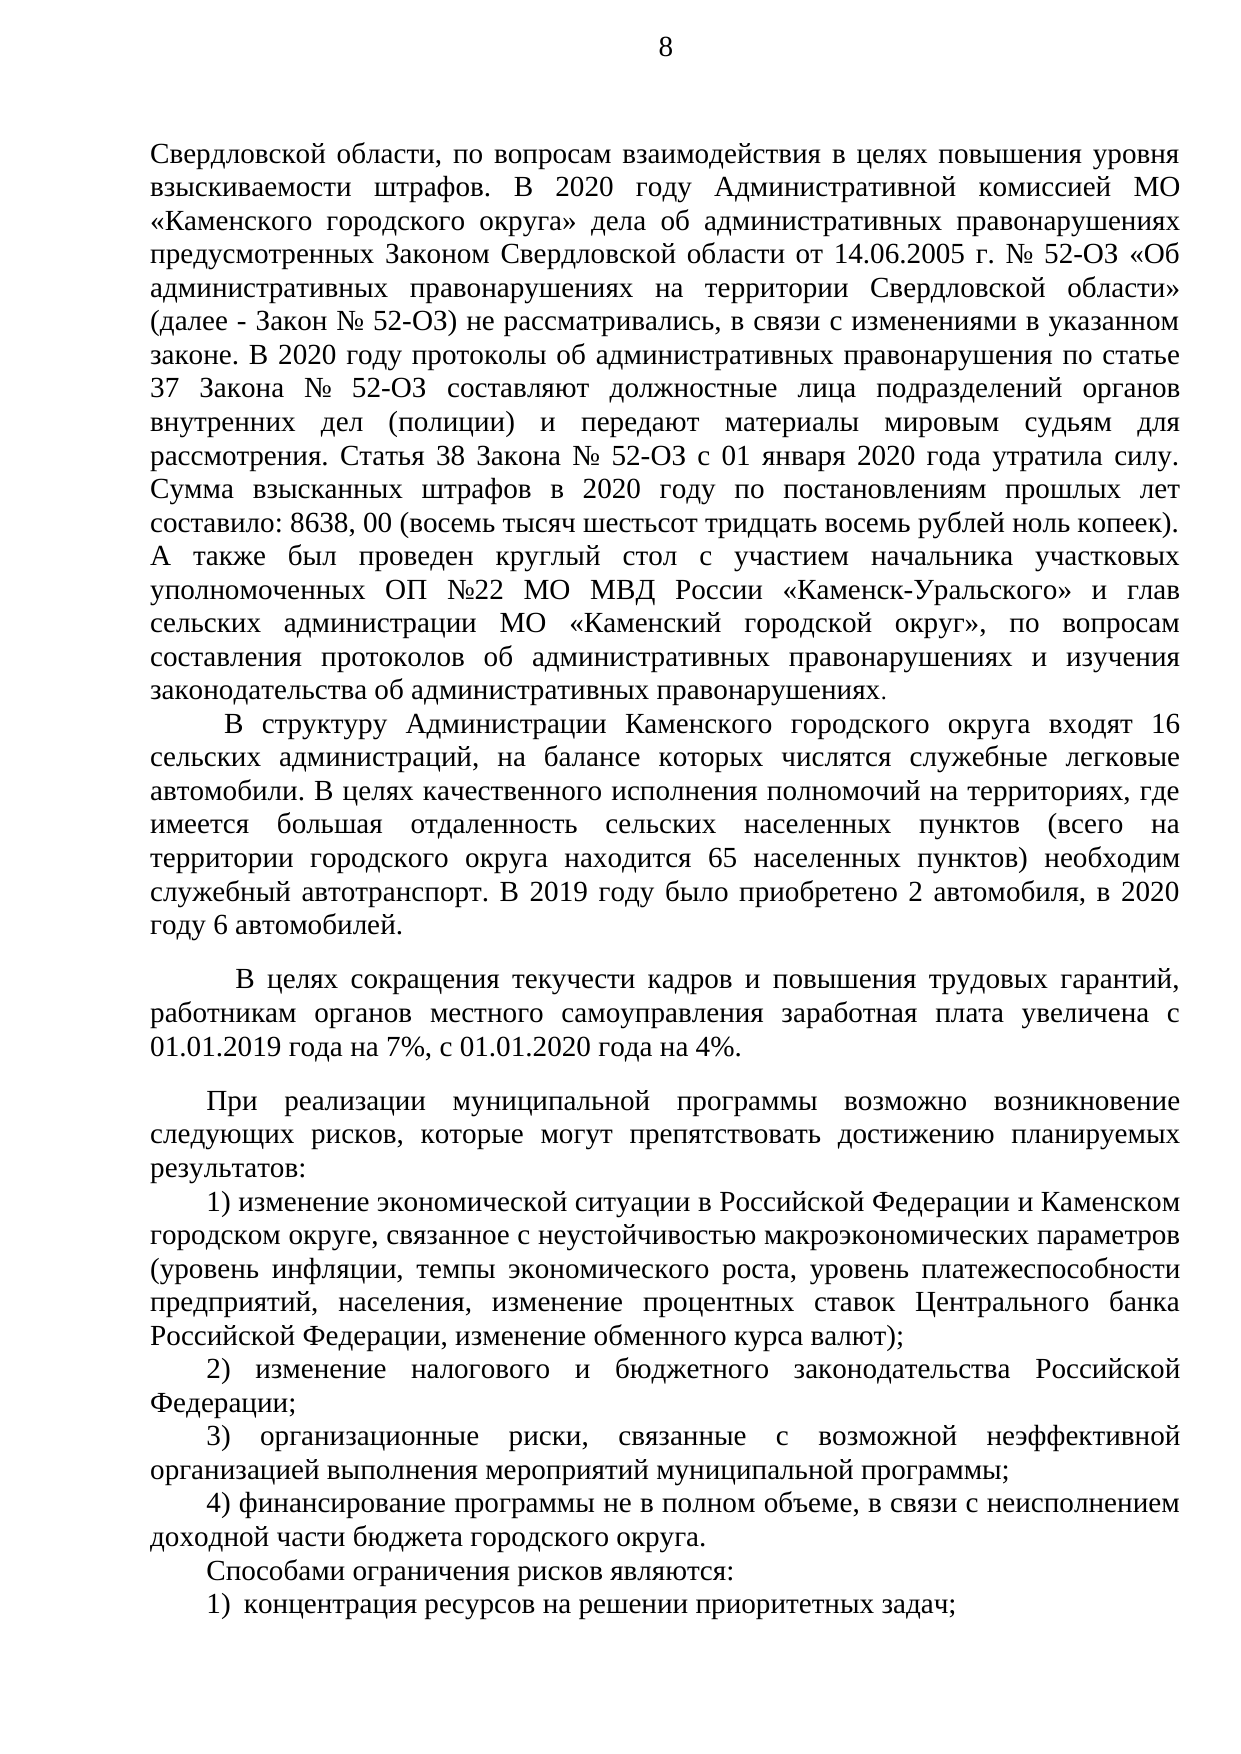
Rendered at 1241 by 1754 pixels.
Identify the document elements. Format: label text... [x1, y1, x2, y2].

text А также был проведен круглый стол с участием начальника участковых уполномоченных ОП №22 МО МВД России «Каменск-Уральского» и глав сельских администрации МО «Каменский городской округ», по вопросам составления протоколов об административных правонарушениях и изучения законодательства об административных правонарушениях. [150, 538, 1181, 706]
text В целях сокращения текучести кадров и повышения трудовых гарантий, работникам органов местного самоуправления заработная плата увеличена с 01.01.2019 года на 7%, с 01.01.2020 года на 4%. [150, 962, 1181, 1062]
text При реализации муниципальной программы возможно возникновение следующих рисков, которые могут препятствовать достижению планируемых результатов: [150, 1083, 1181, 1184]
list концентрация ресурсов на решении приоритетных задач; [206, 1586, 1181, 1620]
text В структуру Администрации Каменского городского округа входят 16 сельских администраций, на балансе которых числятся служебные легковые автомобили. В целях качественного исполнения полномочий на территориях, где имеется большая отдаленность сельских населенных пунктов (всего на территории городского округа находится 65 населенных пунктов) необходим служебный автотранспорт. В 2019 году было приобретено 2 автомобиля, в 2020 году 6 автомобилей. [150, 706, 1181, 941]
text 4) финансирование программы не в полном объеме, в связи с неисполнением доходной части бюджета городского округа. [150, 1486, 1181, 1553]
text 1) изменение экономической ситуации в Российской Федерации и Каменском городском округе, связанное с неустойчивостью макроэкономических параметров (уровень инфляции, темпы экономического роста, уровень платежеспособности предприятий, населения, изменение процентных ставок Центрального банка Российской Федерации, изменение обменного курса валют); [150, 1184, 1181, 1351]
text Способами ограничения рисков являются: [150, 1553, 1181, 1586]
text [150, 136, 1181, 538]
text 3) организационные риски, связанные с возможной неэффективной организацией выполнения мероприятий муниципальной программы; [150, 1418, 1181, 1486]
text 2) изменение налогового и бюджетного законодательства Российской Федерации; [150, 1351, 1181, 1418]
